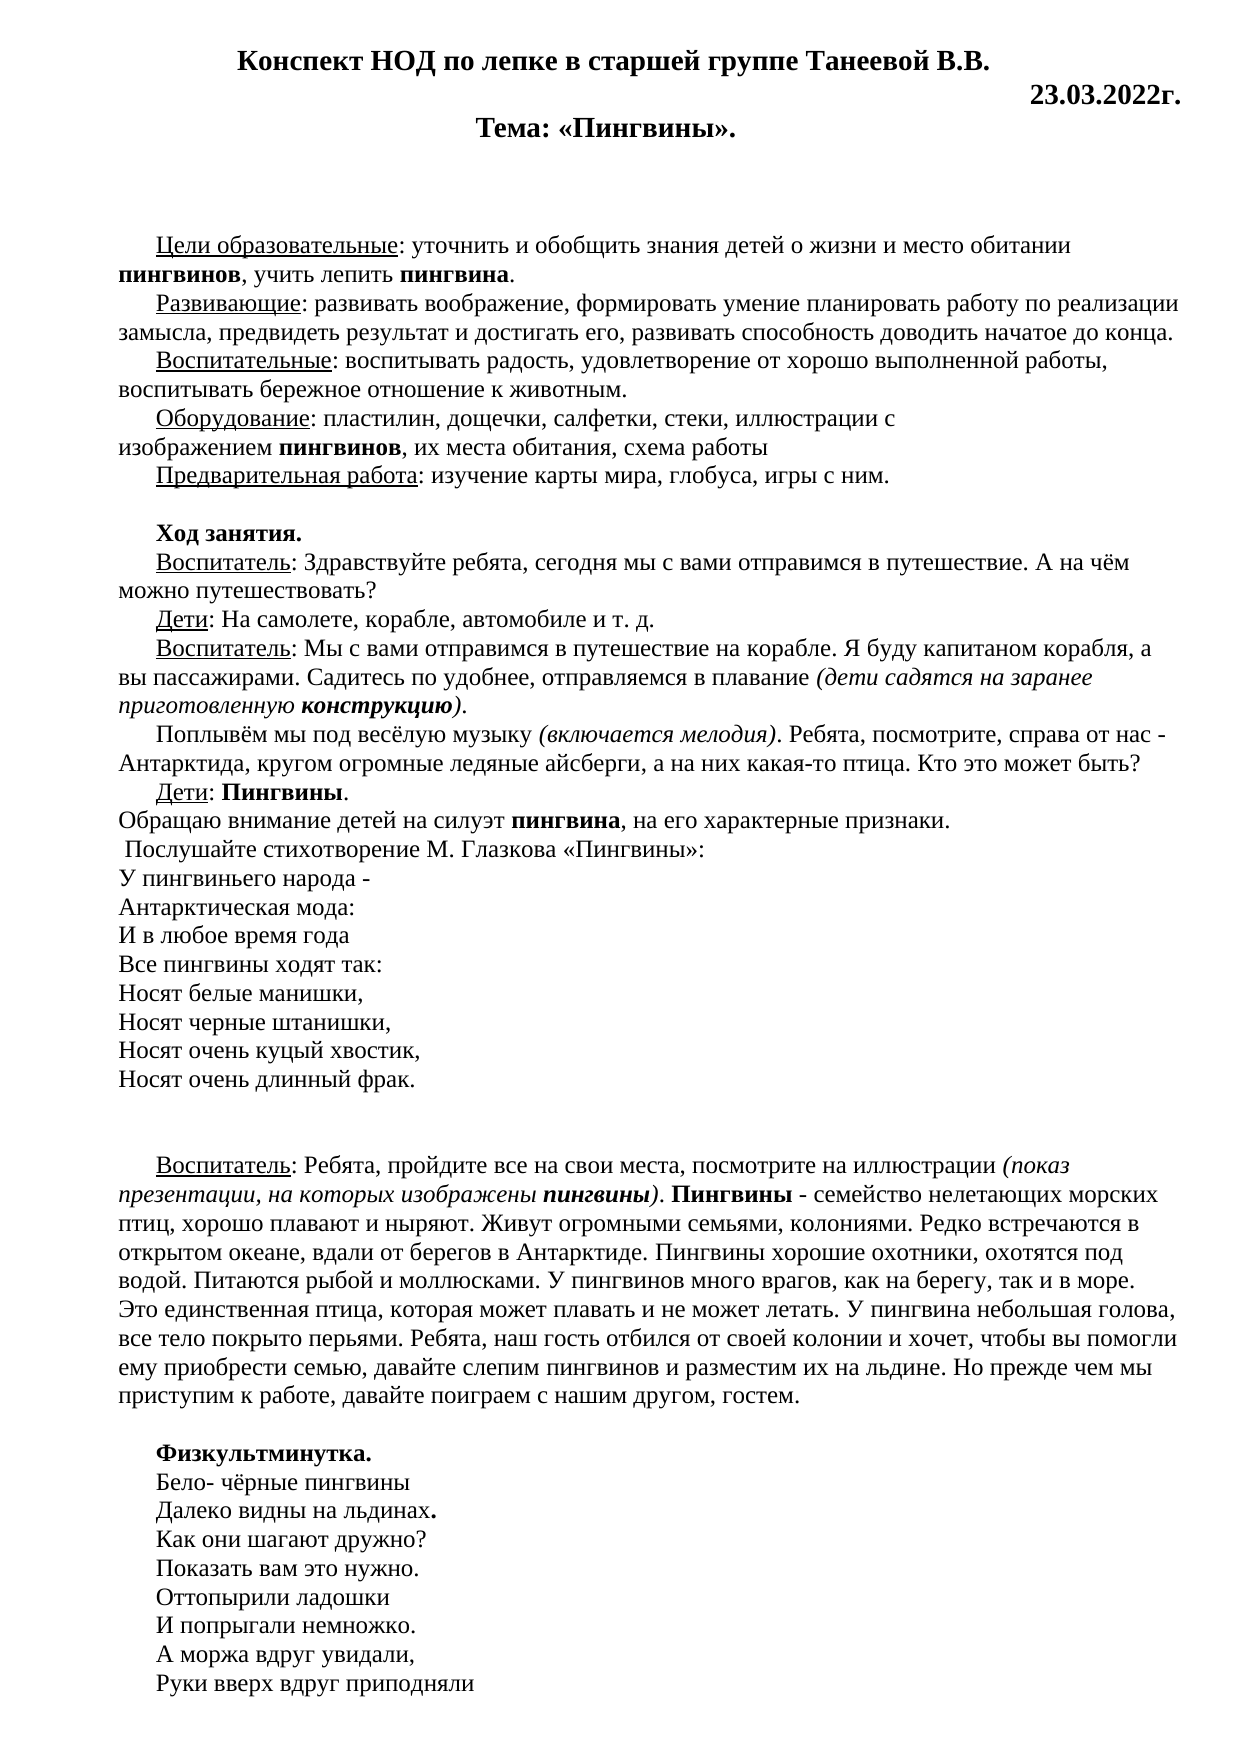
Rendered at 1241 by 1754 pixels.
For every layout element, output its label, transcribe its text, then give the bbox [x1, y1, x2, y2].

text Дети: Пингвины. [118, 777, 1181, 805]
text Физкультминутка. [118, 1438, 1181, 1467]
text И в любое время года [118, 920, 1181, 949]
text Все пингвины ходят так: [118, 949, 1181, 978]
text Оттопырили ладошки [118, 1582, 1181, 1610]
text 23.03.2022г. [118, 77, 1181, 111]
text Носят черные штанишки, [118, 1007, 1181, 1035]
text Как они шагают дружно? [118, 1524, 1181, 1553]
text Далеко видны на льдинах. [118, 1495, 1181, 1524]
text Показать вам это нужно. [118, 1553, 1181, 1582]
text Тема: «Пингвины». [118, 111, 1181, 144]
text Антарктическая мода: [118, 892, 1181, 920]
text Цели образовательные: уточнить и обобщить знания детей о жизни и место обитании пингвинов, учить лепить пингвина. [118, 230, 1181, 288]
text Бело- чёрные пингвины [118, 1467, 1181, 1495]
text Обращаю внимание детей на силуэт пингвина, на его характерные признаки. [118, 805, 1181, 834]
text Оборудование: пластилин, дощечки, салфетки, стеки, иллюстрации с изображением пингвинов, их места обитания, схема работы [118, 403, 1181, 460]
text Воспитатель: Ребята, пройдите все на свои места, посмотрите на иллюстрации (показ презентации, на которых изображены пингвины). Пингвины - семейство нелетающих морских птиц, хорошо плавают и ныряют. Живут огромными семьями, колониями. Редко встречаются в открытом океане, вдали от берегов в Антарктиде. Пингвины хорошие охотники, охотятся под водой. Питаются рыбой и моллюсками. У пингвинов много врагов, как на берегу, так и в море. Это единственная птица, которая может плавать и не может летать. У пингвина небольшая голова, все тело покрыто перьями. Ребята, наш гость отбился от своей колонии и хочет, чтобы вы помогли ему приобрести семью, давайте слепим пингвинов и разместим их на льдине. Но прежде чем мы приступим к работе, давайте поиграем с нашим другом, гостем. [118, 1150, 1181, 1409]
text Носят очень куцый хвостик, [118, 1035, 1181, 1064]
text Воспитательные: воспитывать радость, удовлетворение от хорошо выполненной работы, воспитывать бережное отношение к животным. [118, 345, 1181, 403]
text А моржа вдруг увидали, [118, 1639, 1181, 1668]
text Конспект НОД по лепке в старшей группе Танеевой В.В. [118, 43, 1181, 77]
text Послушайте стихотворение М. Глазкова «Пингвины»: [118, 834, 1181, 863]
text Дети: На самолете, корабле, автомобиле и т. д. [118, 604, 1181, 633]
text Предварительная работа: изучение карты мира, глобуса, игры с ним. [118, 460, 1181, 489]
text Поплывём мы под весёлую музыку (включается мелодия). Ребята, посмотрите, справа от нас - Антарктида, кругом огромные ледяные айсберги, а на них какая-то птица. Кто это может быть? [118, 719, 1181, 777]
text Носят белые манишки, [118, 978, 1181, 1007]
text И попрыгали немножко. [118, 1610, 1181, 1639]
text Ход занятия. [118, 518, 1181, 547]
text Воспитатель: Мы с вами отправимся в путешествие на корабле. Я буду капитаном корабля, а вы пассажирами. Садитесь по удобнее, отправляемся в плавание (дети садятся на заранее приготовленную конструкцию). [118, 633, 1181, 719]
text У пингвиньего народа - [118, 863, 1181, 892]
text Руки вверх вдруг приподняли [118, 1668, 1181, 1697]
text Воспитатель: Здравствуйте ребята, сегодня мы с вами отправимся в путешествие. А на чём можно путешествовать? [118, 547, 1181, 604]
text Носят очень длинный фрак. [118, 1064, 1181, 1093]
text Развивающие: развивать воображение, формировать умение планировать работу по реализации замысла, предвидеть результат и достигать его, развивать способность доводить начатое до конца. [118, 288, 1181, 345]
